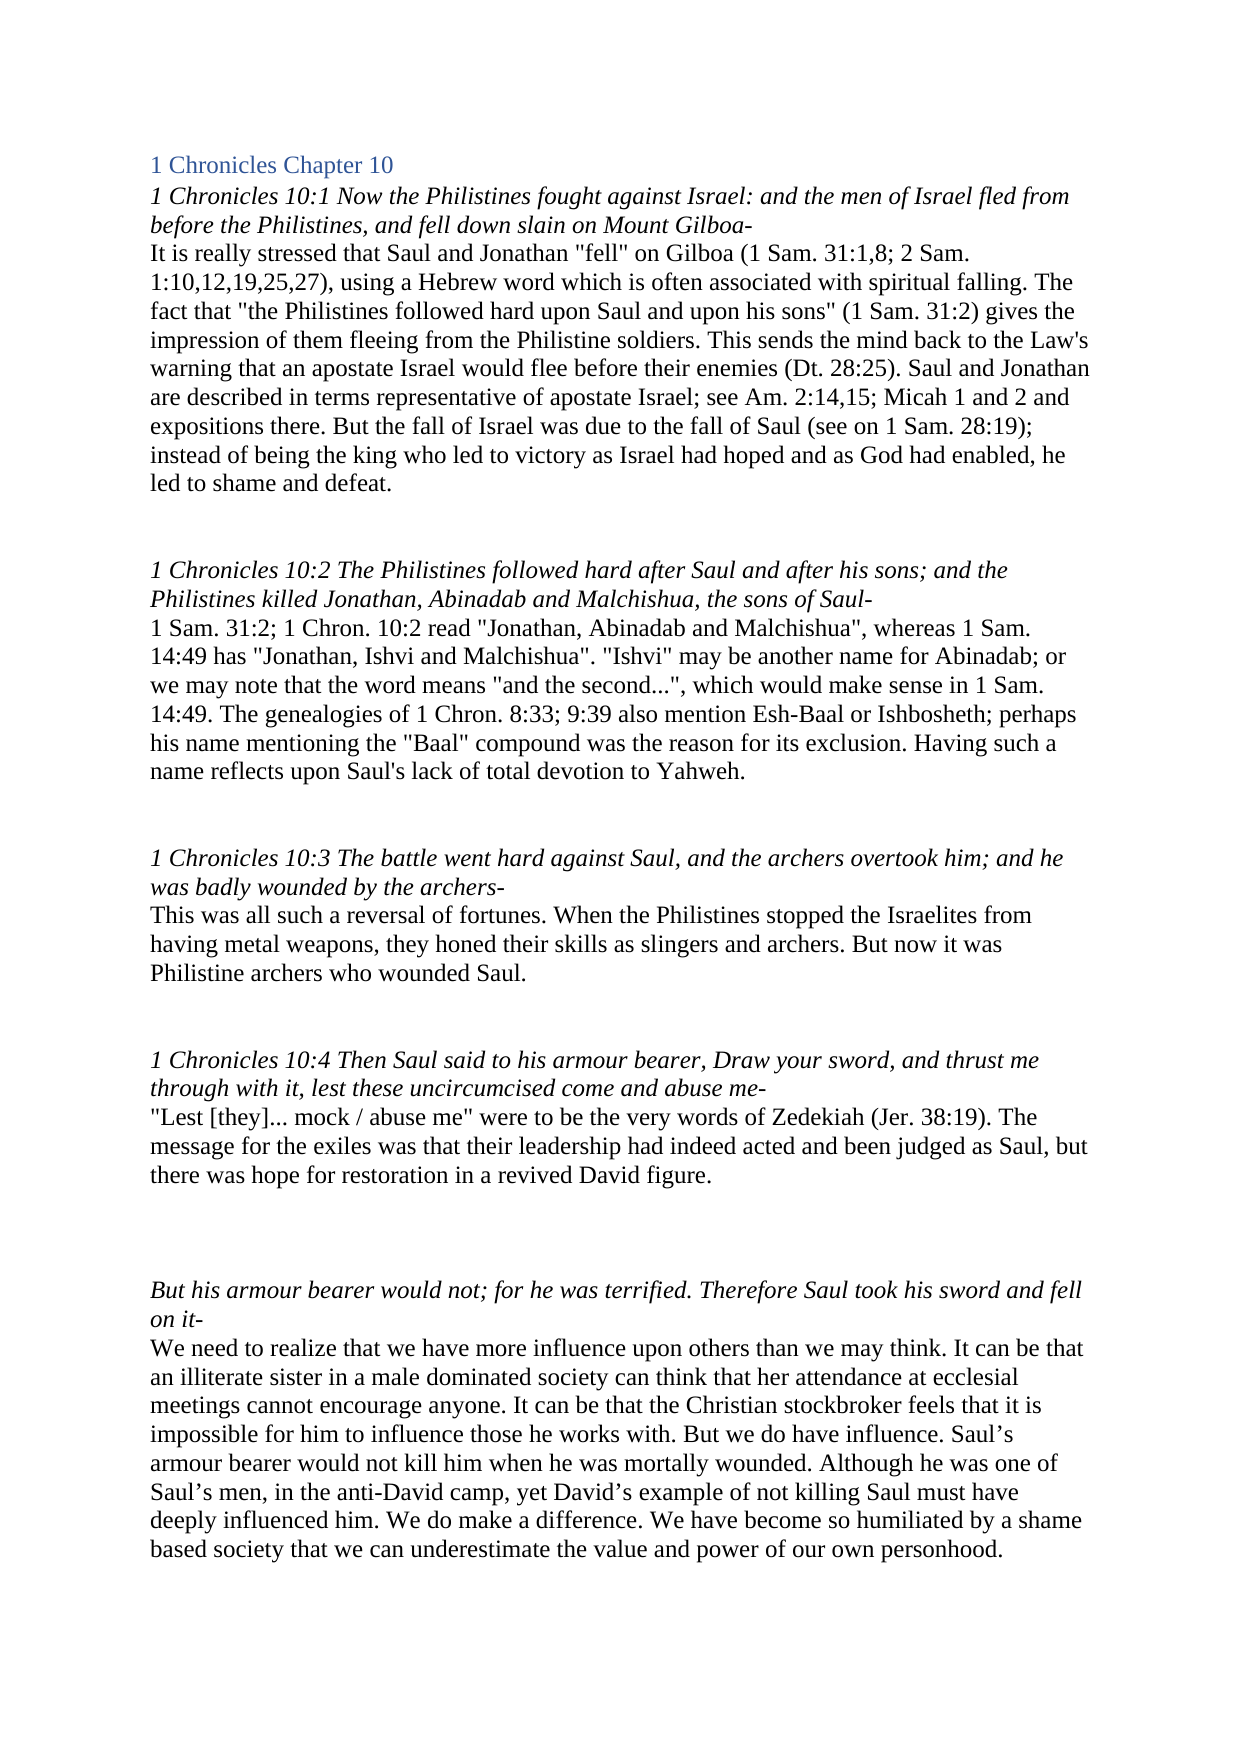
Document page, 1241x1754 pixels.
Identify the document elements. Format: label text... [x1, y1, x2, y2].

text But his armour bearer would not; for he was terrified. Therefore Saul took his sword and fell on it- We need to realize that we have more influence upon others than we may think. It can be that an illiterate sister in a male dominated society can think that her attendance at ecclesial meetings cannot encourage anyone. It can be that the Christian stockbroker feels that it is impossible for him to influence those he works with. But we do have influence. Saul’s armour bearer would not kill him when he was mortally wounded. Although he was one of Saul’s men, in the anti-David camp, yet David’s example of not killing Saul must have deeply influenced him. We do make a difference. We have become so humiliated by a shame based society that we can underestimate the value and power of our own personhood. [150, 1276, 1090, 1563]
subtitle 1 Chronicles Chapter 10 [150, 150, 1090, 179]
text 1 Chronicles 10:4 Then Saul said to his armour bearer, Draw your sword, and thrust me through with it, lest these uncircumcised come and abuse me- "Lest [they]... mock / abuse me" were to be the very words of Zedekiah (Jer. 38:19). The message for the exiles was that their leadership had indeed acted and been judged as Saul, but there was hope for restoration in a revived David figure. [150, 1016, 1090, 1188]
text 1 Chronicles 10:3 The battle went hard against Saul, and the archers overtook him; and he was badly wounded by the archers- This was all such a reversal of fortunes. When the Philistines stopped the Israelites from having metal weapons, they honed their skills as slingers and archers. But now it was Philistine archers who wounded Saul. [150, 814, 1090, 987]
text 1 Chronicles 10:2 The Philistines followed hard after Saul and after his sons; and the Philistines killed Jonathan, Abinadab and Malchishua, the sons of Saul- 1 Sam. 31:2; 1 Chron. 10:2 read "Jonathan, Abinadab and Malchishua", whereas 1 Sam. 14:49 has "Jonathan, Ishvi and Malchishua". "Ishvi" may be another name for Abinadab; or we may note that the word means "and the second...", which would make sense in 1 Sam. 14:49. The genealogies of 1 Chron. 8:33; 9:39 also mention Esh-Baal or Ishbosheth; perhaps his name mentioning the "Baal" compound was the reason for its exclusion. Having such a name reflects upon Saul's lack of total devotion to Yahweh. [150, 526, 1090, 785]
text 1 Chronicles 10:1 Now the Philistines fought against Israel: and the men of Israel fled from before the Philistines, and fell down slain on Mount Gilboa- It is really stressed that Saul and Jonathan "fell" on Gilboa (1 Sam. 31:1,8; 2 Sam. 1:10,12,19,25,27), using a Hebrew word which is often associated with spiritual falling. The fact that "the Philistines followed hard upon Saul and upon his sons" (1 Sam. 31:2) gives the impression of them fleeing from the Philistine soldiers. This sends the mind back to the Law's warning that an apostate Israel would flee before their enemies (Dt. 28:25). Saul and Jonathan are described in terms representative of apostate Israel; see Am. 2:14,15; Micah 1 and 2 and expositions there. But the fall of Israel was due to the fall of Saul (see on 1 Sam. 28:19); instead of being the king who led to victory as Israel had hoped and as God had enabled, he led to shame and defeat. [150, 181, 1090, 497]
